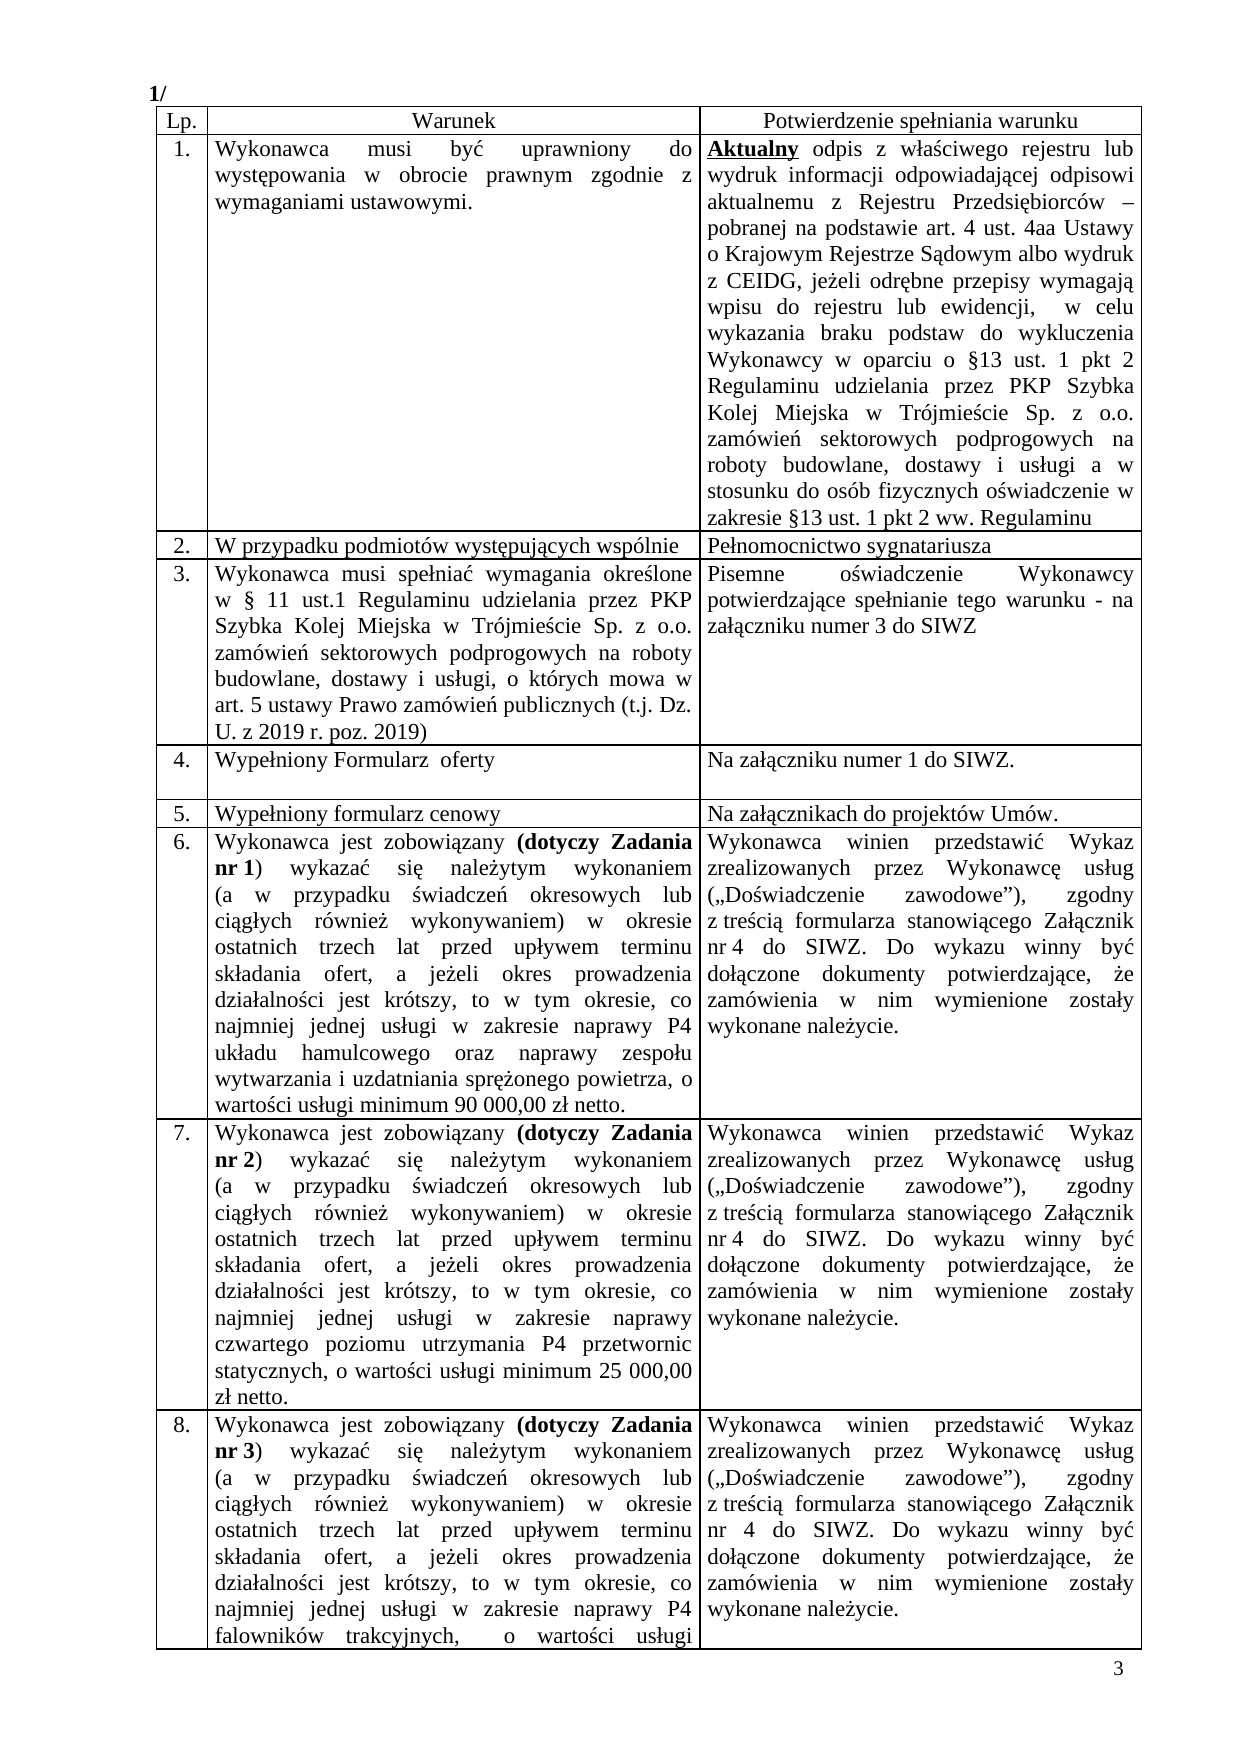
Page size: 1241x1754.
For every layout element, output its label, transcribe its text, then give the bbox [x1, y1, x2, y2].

table_cell Pisemne oświadczenie Wykonawcy potwierdzające spełnianie tego warunku - na załączniku numer 3 do SIWZ [701, 560, 1141, 744]
table_cell 4. [157, 746, 207, 798]
table_cell Wypełniony Formularz oferty [208, 746, 699, 798]
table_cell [701, 1411, 1141, 1648]
table_cell 7. [157, 1120, 207, 1409]
table_cell 3. [157, 560, 207, 744]
table_cell 5. [157, 800, 207, 826]
table_cell Wypełniony formularz cenowy [208, 800, 699, 826]
table_cell Pełnomocnictwo sygnatariusza [701, 532, 1141, 558]
table_cell Aktualny odpis z właściwego rejestru lub wydruk informacji odpowiadającej odpisowi aktualnemu z Rejestru Przedsiębiorców – pobranej na podstawie art. 4 ust. 4aa Ustawy o Krajowym Rejestrze Sądowym albo wydruk z CEIDG, jeżeli odrębne przepisy wymagają wpisu do rejestru lub ewidencji, w celu wykazania braku podstaw do wykluczenia Wykonawcy w oparciu o §13 ust. 1 pkt 2 Regulaminu udzielania przez PKP Szybka Kolej Miejska w Trójmieście Sp. z o.o. zamówień sektorowych podprogowych na roboty budowlane, dostawy i usługi a w stosunku do osób fizycznych oświadczenie w zakresie §13 ust. 1 pkt 2 ww. Regulaminu [701, 135, 1141, 530]
table_header Potwierdzenie spełniania warunku [701, 107, 1141, 133]
table_cell 2. [157, 532, 207, 558]
table_cell Na załączniku numer 1 do SIWZ. [701, 746, 1141, 798]
table_header Lp. [157, 107, 207, 133]
table_cell Wykonawca jest zobowiązany (dotyczy Zadania nr 2) wykazać się należytym wykonaniem (a w przypadku świadczeń okresowych lub ciągłych również wykonywaniem) w okresie ostatnich trzech lat przed upływem terminu składania ofert, a jeżeli okres prowadzenia działalności jest krótszy, to w tym okresie, co najmniej jednej usługi w zakresie naprawy czwartego poziomu utrzymania P4 przetwornic statycznych, o wartości usługi minimum 25 000,00 zł netto. [208, 1120, 699, 1409]
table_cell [208, 1411, 699, 1648]
table_cell 8. [157, 1411, 207, 1648]
table_cell 1. [157, 135, 207, 530]
table_header Warunek [208, 107, 699, 133]
table_cell Wykonawca jest zobowiązany (dotyczy Zadania nr 1) wykazać się należytym wykonaniem (a w przypadku świadczeń okresowych lub ciągłych również wykonywaniem) w okresie ostatnich trzech lat przed upływem terminu składania ofert, a jeżeli okres prowadzenia działalności jest krótszy, to w tym okresie, co najmniej jednej usługi w zakresie naprawy P4 układu hamulcowego oraz naprawy zespołu wytwarzania i uzdatniania sprężonego powietrza, o wartości usługi minimum 90 000,00 zł netto. [208, 828, 699, 1118]
table_cell 6. [157, 828, 207, 1118]
text 1/ [148, 80, 1123, 106]
table_cell Wykonawca musi być uprawniony do występowania w obrocie prawnym zgodnie z wymaganiami ustawowymi. [208, 135, 699, 530]
table_cell W przypadku podmiotów występujących wspólnie [208, 532, 699, 558]
table_cell Na załącznikach do projektów Umów. [701, 800, 1141, 826]
table_cell Wykonawca musi spełniać wymagania określone w § 11 ust.1 Regulaminu udzielania przez PKP Szybka Kolej Miejska w Trójmieście Sp. z o.o. zamówień sektorowych podprogowych na roboty budowlane, dostawy i usługi, o których mowa w art. 5 ustawy Prawo zamówień publicznych (t.j. Dz. U. z 2019 r. poz. 2019) [208, 560, 699, 744]
